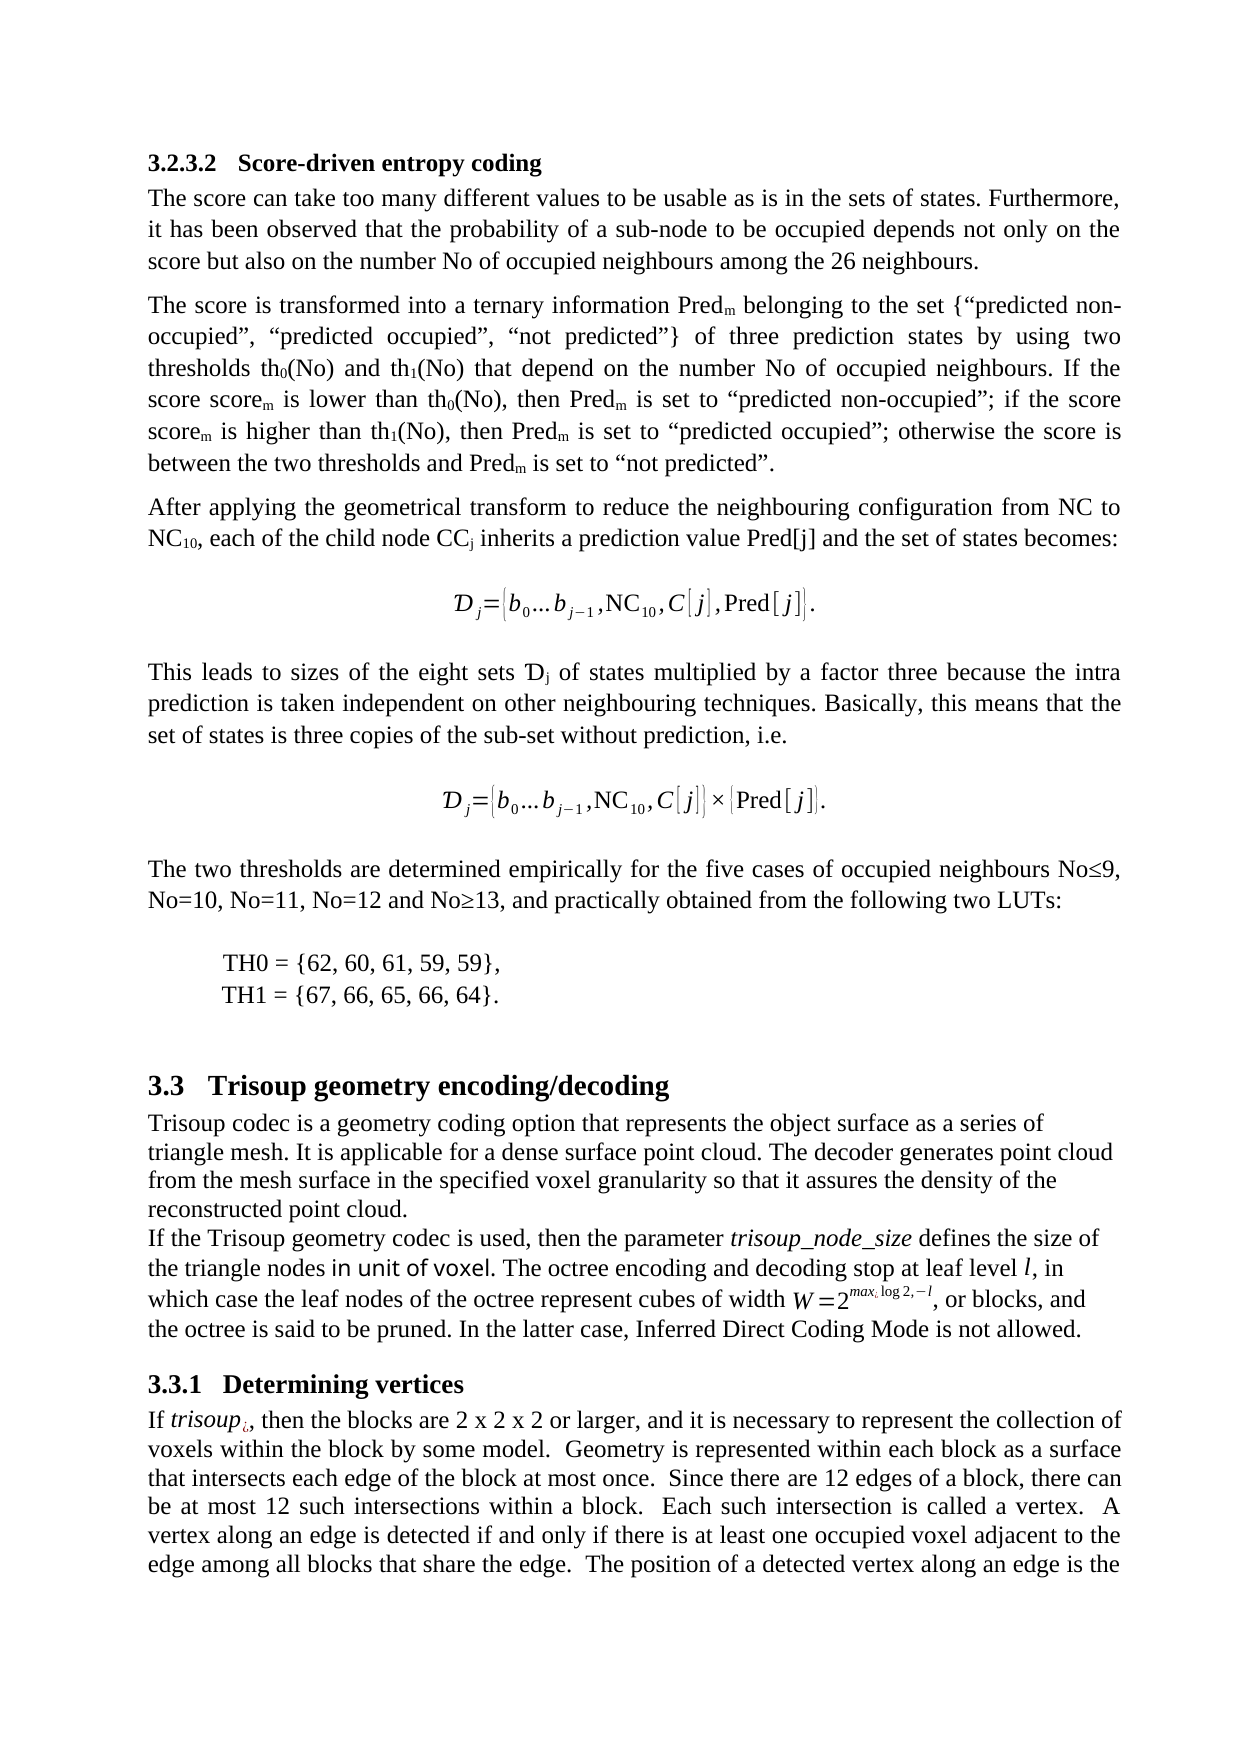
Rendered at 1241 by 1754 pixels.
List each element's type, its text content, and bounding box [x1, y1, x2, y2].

text TH0 = {62, 60, 61, 59, 59}, [148, 948, 1122, 977]
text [148, 1405, 1122, 1578]
subtitle Trisoup geometry encoding/decoding [148, 1068, 1122, 1102]
text This leads to sizes of the eight sets Ɗj of states multiplied by a factor three because the intra prediction is taken independent on other neighbouring techniques. Basically, this means that the set of states is three copies of the sub-set without prediction, i.e. [148, 657, 1122, 749]
text If the Trisoup geometry codec is used, then the parameter trisoup_node_size defines the size of the triangle nodes in unit of voxel. The octree encoding and decoding stop at leaf level , in which case the leaf nodes of the octree represent cubes of width , or blocks, and the octree is said to be pruned. In the latter case, Inferred Direct Coding Mode is not allowed. [148, 1223, 1122, 1343]
text The two thresholds are determined empirically for the five cases of occupied neighbours No≤9, No=10, No=11, No=12 and No≥13, and practically obtained from the following two LUTs: [148, 854, 1122, 914]
text The score can take too many different values to be usable as is in the sets of states. Furthermore, it has been observed that the probability of a sub-node to be occupied depends not only on the score but also on the number No of occupied neighbours among the 26 neighbours. [148, 183, 1122, 274]
subtitle Determining vertices [148, 1368, 1122, 1399]
text Trisoup codec is a geometry coding option that represents the object surface as a series of triangle mesh. It is applicable for a dense surface point cloud. The decoder generates point cloud from the mesh surface in the specified voxel granularity so that it assures the density of the reconstructed point cloud. [148, 1108, 1122, 1223]
text The score is transformed into a ternary information Predm belonging to the set {“predicted non-occupied”, “predicted occupied”, “not predicted”} of three prediction states by using two thresholds th0(No) and th1(No) that depend on the number No of occupied neighbours. If the score scorem is lower than th0(No), then Predm is set to “predicted non-occupied”; if the score scorem is higher than th1(No), then Predm is set to “predicted occupied”; otherwise the score is between the two thresholds and Predm is set to “not predicted”. [148, 290, 1122, 476]
text After applying the geometrical transform to reduce the neighbouring configuration from NC to NC10, each of the child node CCj inherits a prediction value Pred[j] and the set of states becomes: [148, 492, 1122, 552]
subtitle Score-driven entropy coding [148, 148, 1122, 176]
text TH1 = {67, 66, 65, 66, 64}. [148, 980, 1122, 1009]
